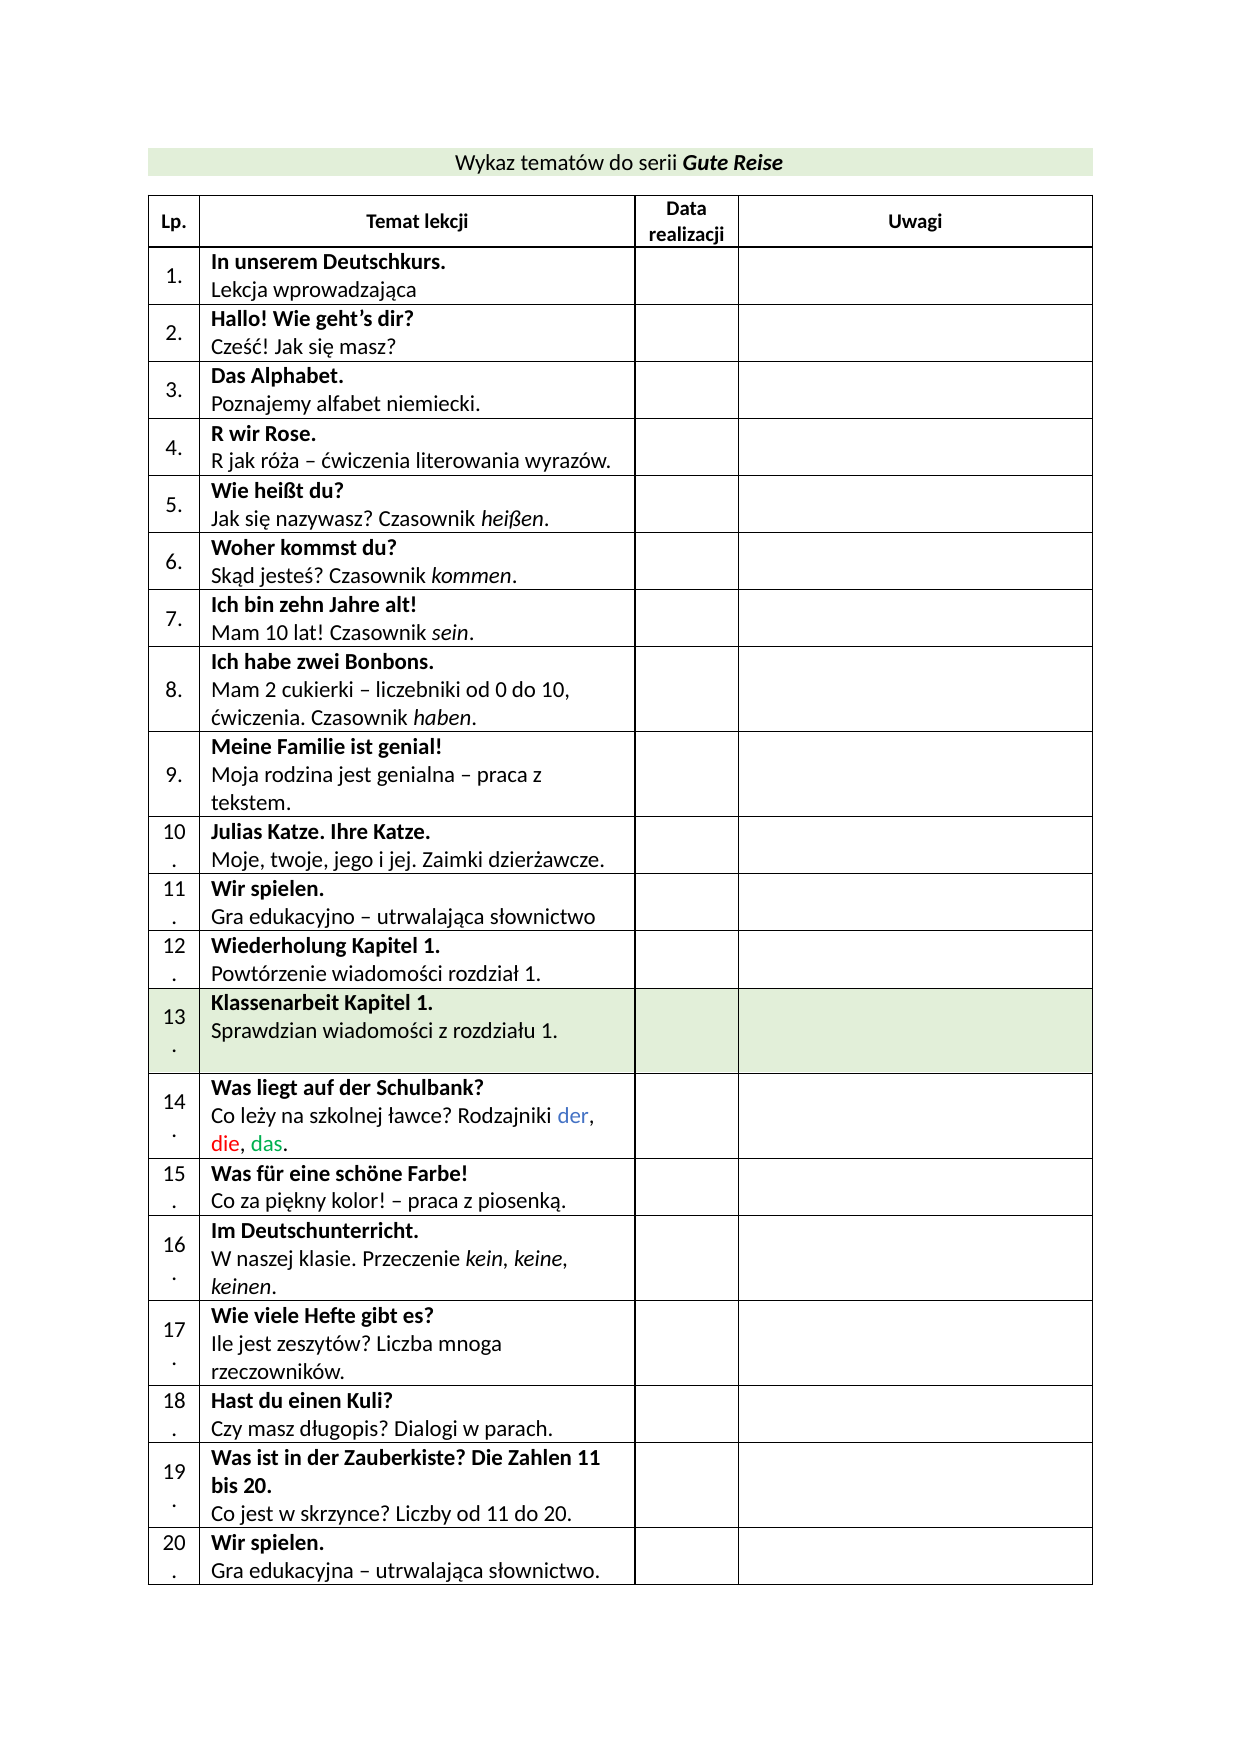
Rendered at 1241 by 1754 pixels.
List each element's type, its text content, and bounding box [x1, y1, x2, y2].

table_cell 10. [149, 817, 199, 873]
table_cell 6. [149, 533, 199, 589]
table_cell [739, 533, 1092, 589]
table_cell Wir spielen. Gra edukacyjna – utrwalająca słownictwo. [200, 1528, 634, 1584]
table_cell 20. [149, 1528, 199, 1584]
table_cell 3. [149, 362, 199, 418]
table_cell [636, 590, 738, 646]
table_cell [636, 732, 738, 816]
table_cell [636, 419, 738, 475]
table_cell Julias Katze. Ihre Katze. Moje, twoje, jego i jej. Zaimki dzierżawcze. [200, 817, 634, 873]
table_cell [636, 1159, 738, 1215]
table_cell [739, 1386, 1092, 1442]
table_cell 7. [149, 590, 199, 646]
table_cell [739, 419, 1092, 475]
table_cell [636, 817, 738, 873]
table_cell Was für eine schöne Farbe! Co za piękny kolor! – praca z piosenką. [200, 1159, 634, 1215]
table_cell 16. [149, 1216, 199, 1300]
table_cell 13. [149, 989, 199, 1072]
table_cell Ich bin zehn Jahre alt! Mam 10 lat! Czasownik sein. [200, 590, 634, 646]
table_cell Was liegt auf der Schulbank? Co leży na szkolnej ławce? Rodzajniki der, die, das. [200, 1074, 634, 1158]
table_cell [636, 931, 738, 987]
table_cell Das Alphabet. Poznajemy alfabet niemiecki. [200, 362, 634, 418]
table_cell [739, 1216, 1092, 1300]
table_cell [739, 476, 1092, 532]
table_cell [739, 817, 1092, 873]
table_cell [739, 647, 1092, 731]
table_header Uwagi [739, 196, 1092, 246]
table_cell [739, 989, 1092, 1072]
table_cell [636, 1216, 738, 1300]
table_cell Wir spielen. Gra edukacyjno – utrwalająca słownictwo [200, 874, 634, 930]
table_cell 15. [149, 1159, 199, 1215]
table_cell [739, 362, 1092, 418]
table_cell [636, 1386, 738, 1442]
table_cell 14. [149, 1074, 199, 1158]
table_cell 11. [149, 874, 199, 930]
text Wykaz tematów do serii Gute Reise [148, 148, 1093, 176]
table_cell In unserem Deutschkurs. Lekcja wprowadzająca [200, 248, 634, 303]
table_cell [636, 647, 738, 731]
table_cell R wir Rose. R jak róża – ćwiczenia literowania wyrazów. [200, 419, 634, 475]
table_cell Hallo! Wie geht’s dir? Cześć! Jak się masz? [200, 305, 634, 361]
table_cell [739, 1443, 1092, 1527]
table_cell Woher kommst du? Skąd jesteś? Czasownik kommen. [200, 533, 634, 589]
table_cell [636, 1443, 738, 1527]
table_cell [739, 1074, 1092, 1158]
table_cell [739, 305, 1092, 361]
table_cell 12. [149, 931, 199, 987]
table_cell [636, 1301, 738, 1385]
table_cell 1. [149, 248, 199, 303]
table_cell [636, 874, 738, 930]
table_cell [636, 362, 738, 418]
table_cell 18. [149, 1386, 199, 1442]
table_header Data realizacji [636, 196, 738, 246]
table_cell Klassenarbeit Kapitel 1. Sprawdzian wiadomości z rozdziału 1. [200, 989, 634, 1072]
table_cell 4. [149, 419, 199, 475]
table_cell [636, 533, 738, 589]
table_cell [636, 248, 738, 303]
table_header Lp. [149, 196, 199, 246]
table_cell 2. [149, 305, 199, 361]
table_cell Ich habe zwei Bonbons. Mam 2 cukierki – liczebniki od 0 do 10, ćwiczenia. Czasownik haben. [200, 647, 634, 731]
table_cell Hast du einen Kuli? Czy masz długopis? Dialogi w parach. [200, 1386, 634, 1442]
table_cell [739, 931, 1092, 987]
table_cell [739, 874, 1092, 930]
table_cell Wiederholung Kapitel 1. Powtórzenie wiadomości rozdział 1. [200, 931, 634, 987]
table_cell [739, 1301, 1092, 1385]
table_cell [636, 476, 738, 532]
table_cell [636, 989, 738, 1072]
table_cell 5. [149, 476, 199, 532]
table_cell 8. [149, 647, 199, 731]
table_cell [739, 248, 1092, 303]
table_cell [636, 305, 738, 361]
table_cell 17. [149, 1301, 199, 1385]
table_cell Was ist in der Zauberkiste? Die Zahlen 11 bis 20. Co jest w skrzynce? Liczby od 11 do 20. [200, 1443, 634, 1527]
table_cell [636, 1528, 738, 1584]
table_cell Im Deutschunterricht. W naszej klasie. Przeczenie kein, keine, keinen. [200, 1216, 634, 1300]
table_cell Meine Familie ist genial! Moja rodzina jest genialna – praca z tekstem. [200, 732, 634, 816]
table_cell Wie viele Hefte gibt es? Ile jest zeszytów? Liczba mnoga rzeczowników. [200, 1301, 634, 1385]
table_cell 9. [149, 732, 199, 816]
table_cell 19. [149, 1443, 199, 1527]
table_cell [739, 1528, 1092, 1584]
table_cell [739, 732, 1092, 816]
table_cell [739, 1159, 1092, 1215]
table_header Temat lekcji [200, 196, 634, 246]
table_cell [739, 590, 1092, 646]
table_cell Wie heißt du? Jak się nazywasz? Czasownik heißen. [200, 476, 634, 532]
table_cell [636, 1074, 738, 1158]
